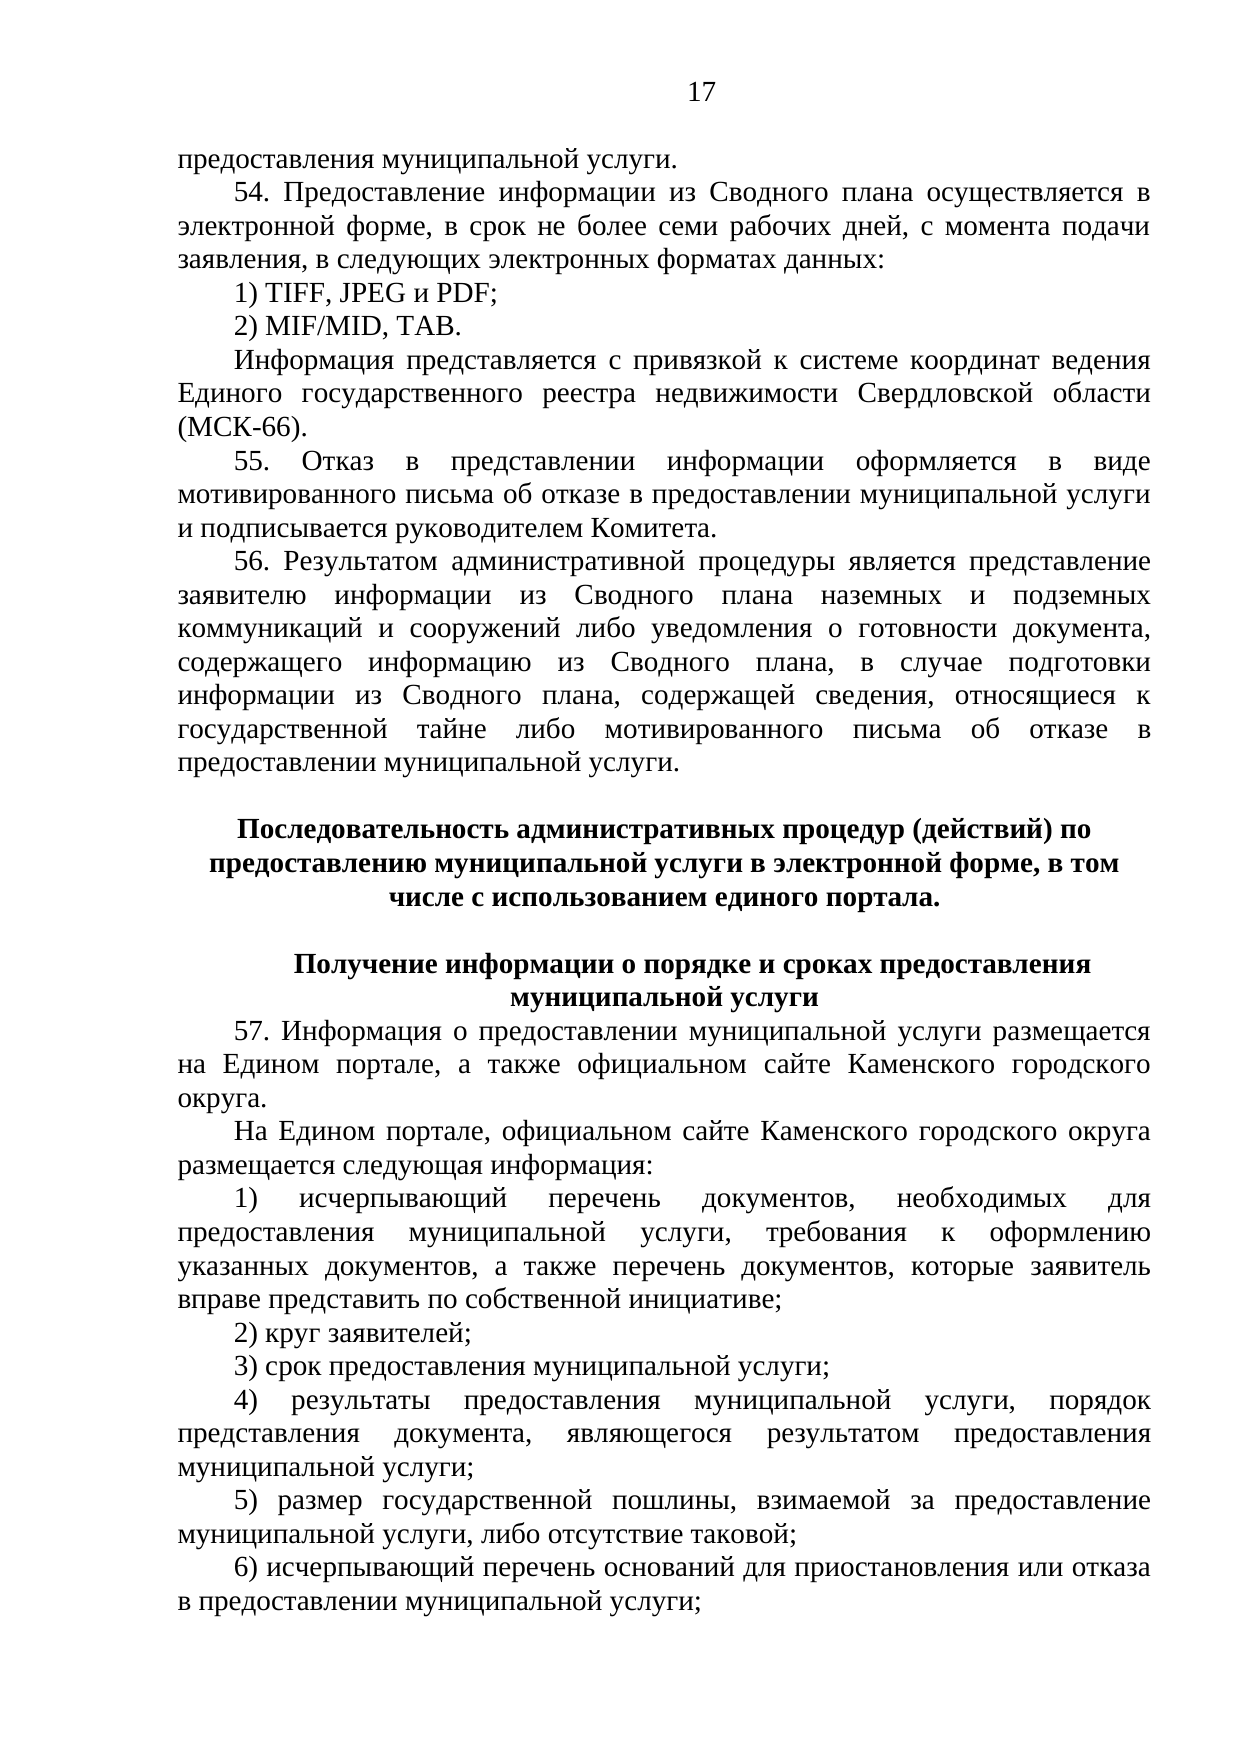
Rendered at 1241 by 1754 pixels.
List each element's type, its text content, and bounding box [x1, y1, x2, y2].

text 6) исчерпывающий перечень оснований для приостановления или отказа в предоставлении муниципальной услуги; [177, 1549, 1152, 1617]
text 3) срок предоставления муниципальной услуги; [177, 1348, 1152, 1382]
text Получение информации о порядке и сроках предоставления муниципальной услуги [177, 946, 1152, 1013]
text 5) размер государственной пошлины, взимаемой за предоставление муниципальной услуги, либо отсутствие таковой; [177, 1482, 1152, 1549]
text 54. Предоставление информации из Сводного плана осуществляется в электронной форме, в срок не более семи рабочих дней, с момента подачи заявления, в следующих электронных форматах данных: [177, 174, 1152, 275]
text 2) MIF/MID, TAB. [177, 308, 1152, 342]
text 1) TIFF, JPEG и PDF; [177, 275, 1152, 308]
text 2) круг заявителей; [177, 1315, 1152, 1348]
text 4) результаты предоставления муниципальной услуги, порядок представления документа, являющегося результатом предоставления муниципальной услуги; [177, 1382, 1152, 1482]
text 55. Отказ в представлении информации оформляется в виде мотивированного письма об отказе в предоставлении муниципальной услуги и подписывается руководителем Комитета. [177, 443, 1152, 543]
text На Едином портале, официальном сайте Каменского городского округа размещается следующая информация: [177, 1113, 1152, 1181]
text 1) исчерпывающий перечень документов, необходимых для предоставления муниципальной услуги, требования к оформлению указанных документов, а также перечень документов, которые заявитель вправе представить по собственной инициативе; [177, 1181, 1152, 1315]
text 56. Результатом административной процедуры является представление заявителю информации из Сводного плана наземных и подземных коммуникаций и сооружений либо уведомления о готовности документа, содержащего информацию из Сводного плана, в случае подготовки информации из Сводного плана, содержащей сведения, относящиеся к государственной тайне либо мотивированного письма об отказе в предоставлении муниципальной услуги. [177, 543, 1152, 778]
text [177, 141, 1152, 174]
text Информация представляется с привязкой к системе координат ведения Единого государственного реестра недвижимости Свердловской области (МСК-66). [177, 342, 1152, 443]
text 57. Информация о предоставлении муниципальной услуги размещается на Едином портале, а также официальном сайте Каменского городского округа. [177, 1013, 1152, 1113]
title Последовательность административных процедур (действий) по предоставлению муниципальной услуги в электронной форме, в том числе с использованием единого портала. [177, 812, 1152, 912]
